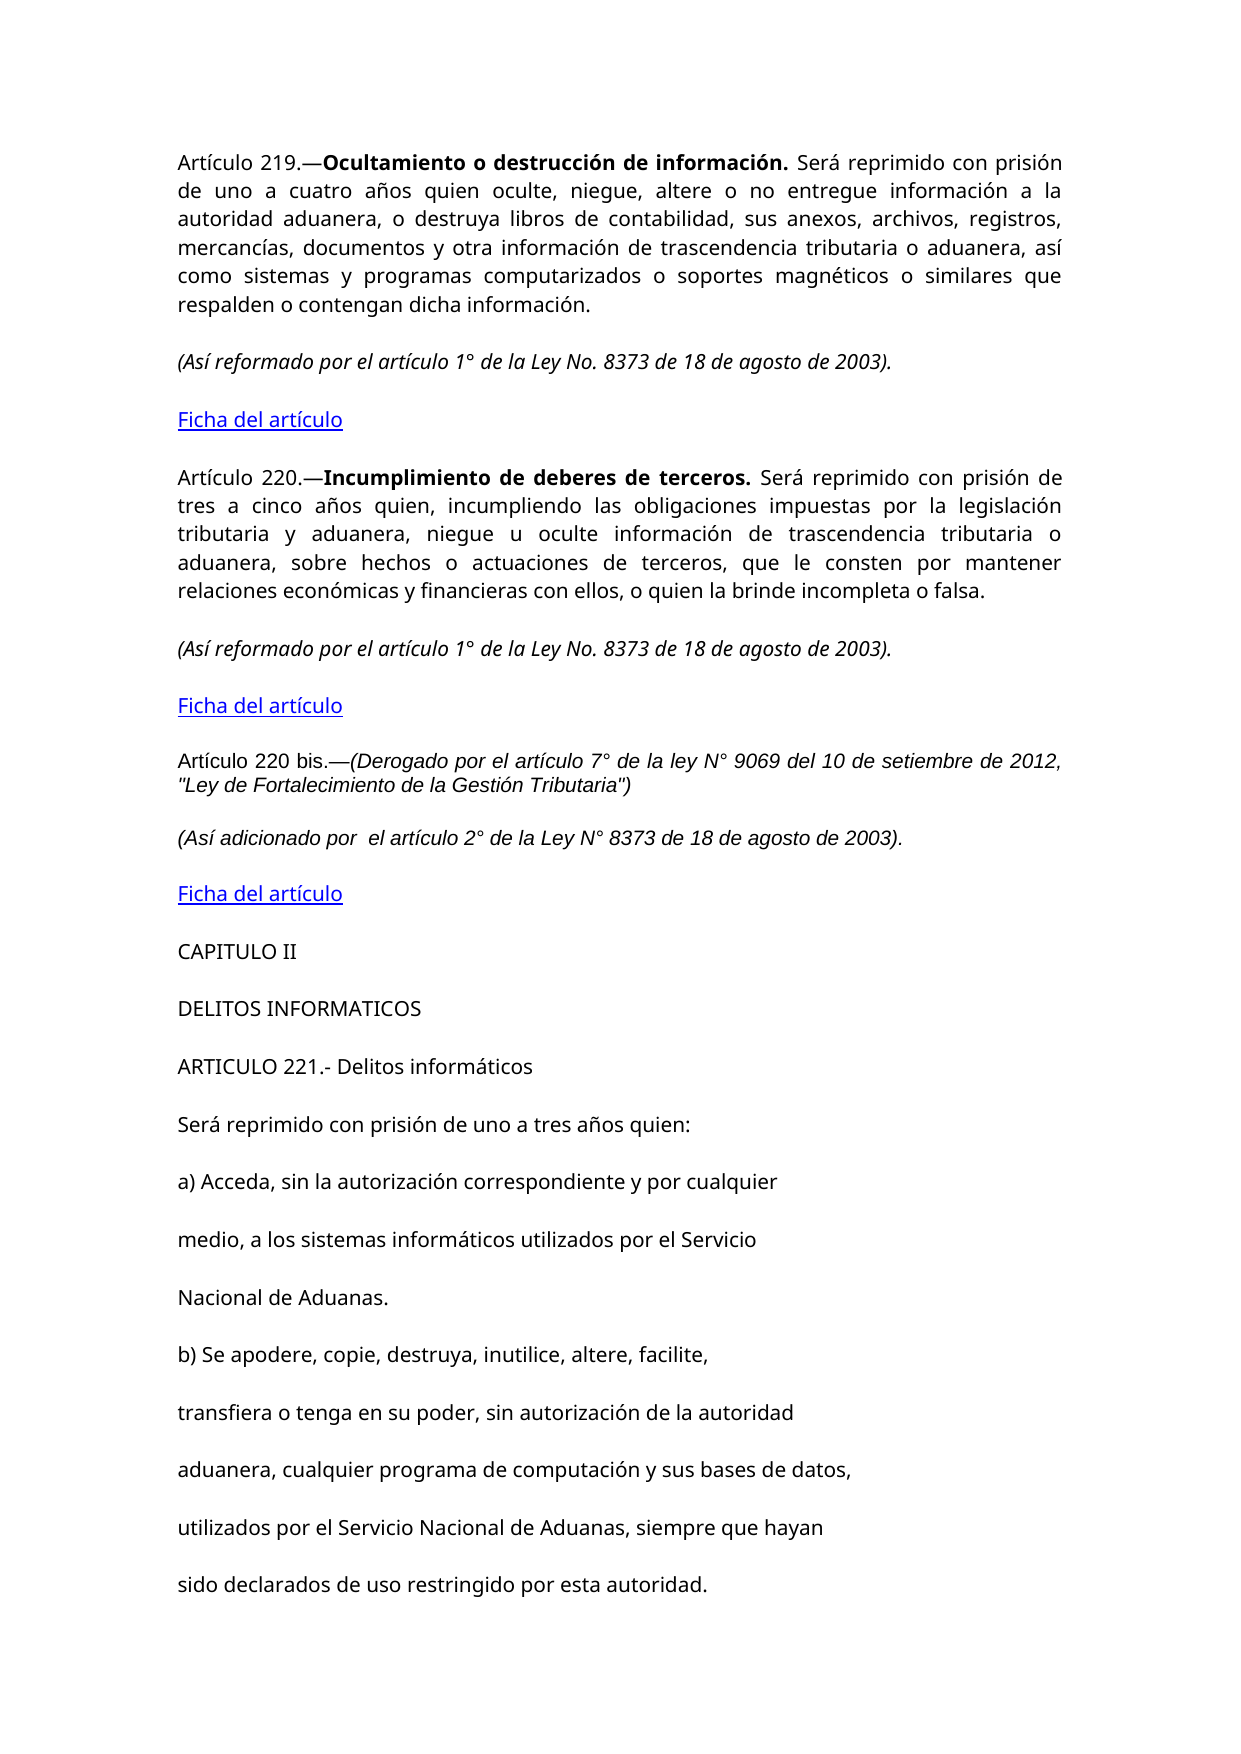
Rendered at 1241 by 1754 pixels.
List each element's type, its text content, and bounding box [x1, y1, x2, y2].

text a) Acceda, sin la autorización correspondiente y por cualquier [177, 1167, 1063, 1196]
text Será reprimido con prisión de uno a tres años quien: [177, 1110, 1063, 1138]
text ARTICULO 221.- Delitos informáticos [177, 1052, 1063, 1081]
text CAPITULO II [177, 937, 1063, 965]
text transfiera o tenga en su poder, sin autorización de la autoridad [177, 1398, 1063, 1426]
text Nacional de Aduanas. [177, 1283, 1063, 1311]
text (Así reformado por el artículo 1° de la Ley No. 8373 de 18 de agosto de 2003). [177, 634, 1063, 662]
text Ficha del artículo [177, 879, 1063, 908]
text Ficha del artículo [177, 405, 1063, 433]
text Ficha del artículo [177, 692, 1063, 720]
text b) Se apodere, copie, destruya, inutilice, altere, facilite, [177, 1340, 1063, 1369]
text Artículo 219.—Ocultamiento o destrucción de información. Será reprimido con prisión de uno a cuatro años quien oculte, niegue, altere o no entregue información a la autoridad aduanera, o destruya libros de contabilidad, sus anexos, archivos, registros, mercancías, documentos y otra información de trascendencia tributaria o aduanera, así como sistemas y programas computarizados o soportes magnéticos o similares que respalden o contengan dicha información. [177, 148, 1063, 318]
text (Así reformado por el artículo 1° de la Ley No. 8373 de 18 de agosto de 2003). [177, 347, 1063, 376]
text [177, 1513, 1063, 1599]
text Artículo 220 bis.—(Derogado por el artículo 7° de la ley N° 9069 del 10 de setiembre de 2012, "Ley de Fortalecimiento de la Gestión Tributaria") [177, 749, 1063, 797]
text aduanera, cualquier programa de computación y sus bases de datos, [177, 1455, 1063, 1484]
text (Así adicionado por el artículo 2° de la Ley N° 8373 de 18 de agosto de 2003). [177, 826, 1063, 850]
text DELITOS INFORMATICOS [177, 994, 1063, 1023]
text medio, a los sistemas informáticos utilizados por el Servicio [177, 1225, 1063, 1253]
text Artículo 220.—Incumplimiento de deberes de terceros. Será reprimido con prisión de tres a cinco años quien, incumpliendo las obligaciones impuestas por la legislación tributaria y aduanera, niegue u oculte información de trascendencia tributaria o aduanera, sobre hechos o actuaciones de terceros, que le consten por mantener relaciones económicas y financieras con ellos, o quien la brinde incompleta o falsa. [177, 463, 1063, 605]
